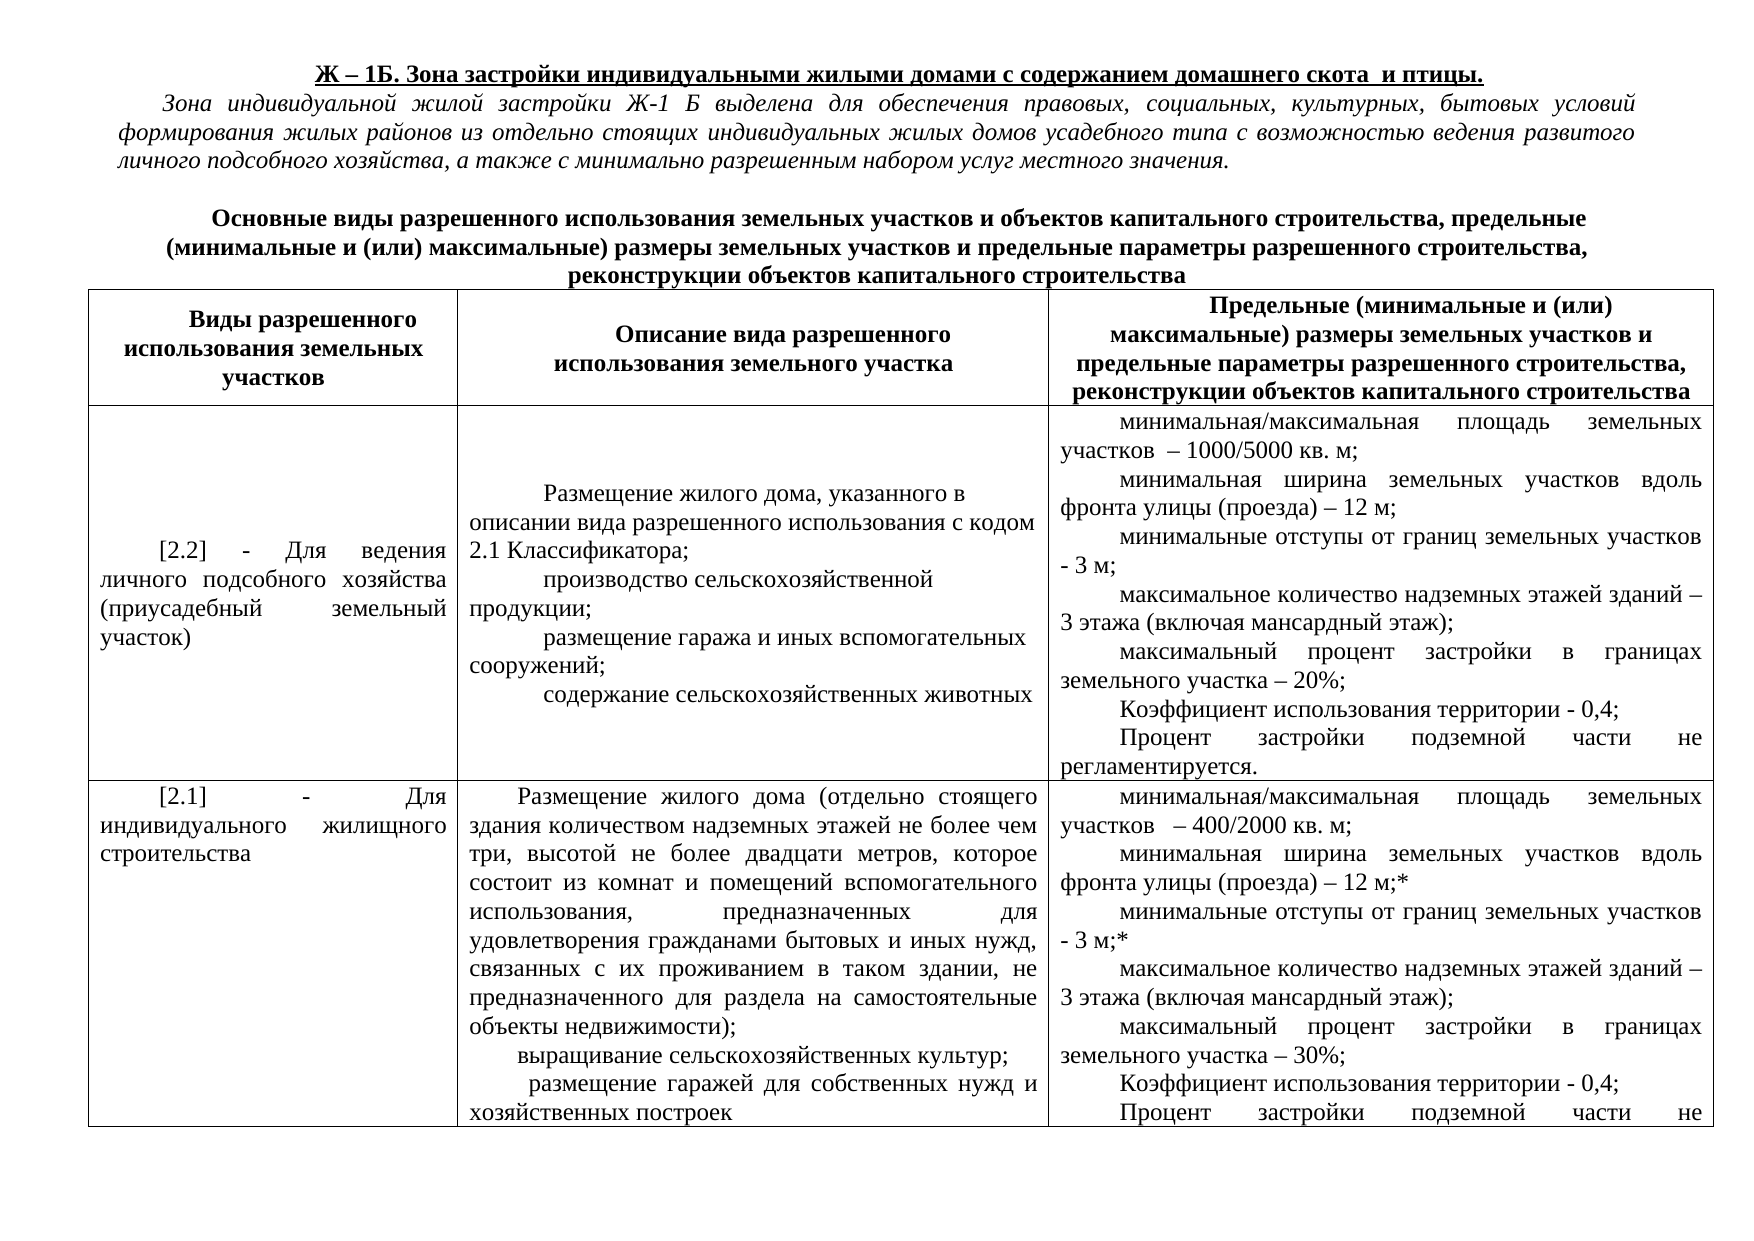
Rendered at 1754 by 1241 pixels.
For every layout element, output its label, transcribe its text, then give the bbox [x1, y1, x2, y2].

table_cell минимальная/максимальная площадь земельных участков – 1000/5000 кв. м; минимальная ширина земельных участков вдоль фронта улицы (проезда) – 12 м; минимальные отступы от границ земельных участков - 3 м; максимальное количество надземных этажей зданий – 3 этажа (включая мансардный этаж); максимальный процент застройки в границах земельного участка – 20%; Коэффициент использования территории - 0,4; Процент застройки подземной части не регламентируется. [1049, 406, 1713, 780]
table_header Виды разрешенного использования земельных участков [89, 290, 457, 405]
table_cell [1049, 781, 1713, 1126]
table_header Описание вида разрешенного использования земельного участка [458, 290, 1048, 405]
table_header Предельные (минимальные и (или) максимальные) размеры земельных участков и предельные параметры разрешенного строительства, реконструкции объектов капитального строительства [1049, 290, 1713, 405]
text Зона индивидуальной жилой застройки Ж-1 Б выделена для обеспечения правовых, социальных, культурных, бытовых условий формирования жилых районов из отдельно стоящих индивидуальных жилых домов усадебного типа с возможностью ведения развитого личного подсобного хозяйства, а также с минимально разрешенным набором услуг местного значения. [118, 88, 1636, 174]
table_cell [458, 781, 1048, 1126]
text Ж – 1Б. Зона застройки индивидуальными жилыми домами с содержанием домашнего скота и птицы. [118, 59, 1636, 88]
table_cell [2.2] - Для ведения личного подсобного хозяйства (приусадебный земельный участок) [89, 406, 457, 780]
table_cell Размещение жилого дома, указанного в описании вида разрешенного использования с кодом 2.1 Классификатора; производство сельскохозяйственной продукции; размещение гаража и иных вспомогательных сооружений; содержание сельскохозяйственных животных [458, 406, 1048, 780]
text Основные виды разрешенного использования земельных участков и объектов капитального строительства, предельные (минимальные и (или) максимальные) размеры земельных участков и предельные параметры разрешенного строительства, реконструкции объектов капитального строительства [118, 203, 1636, 289]
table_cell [89, 781, 457, 1126]
